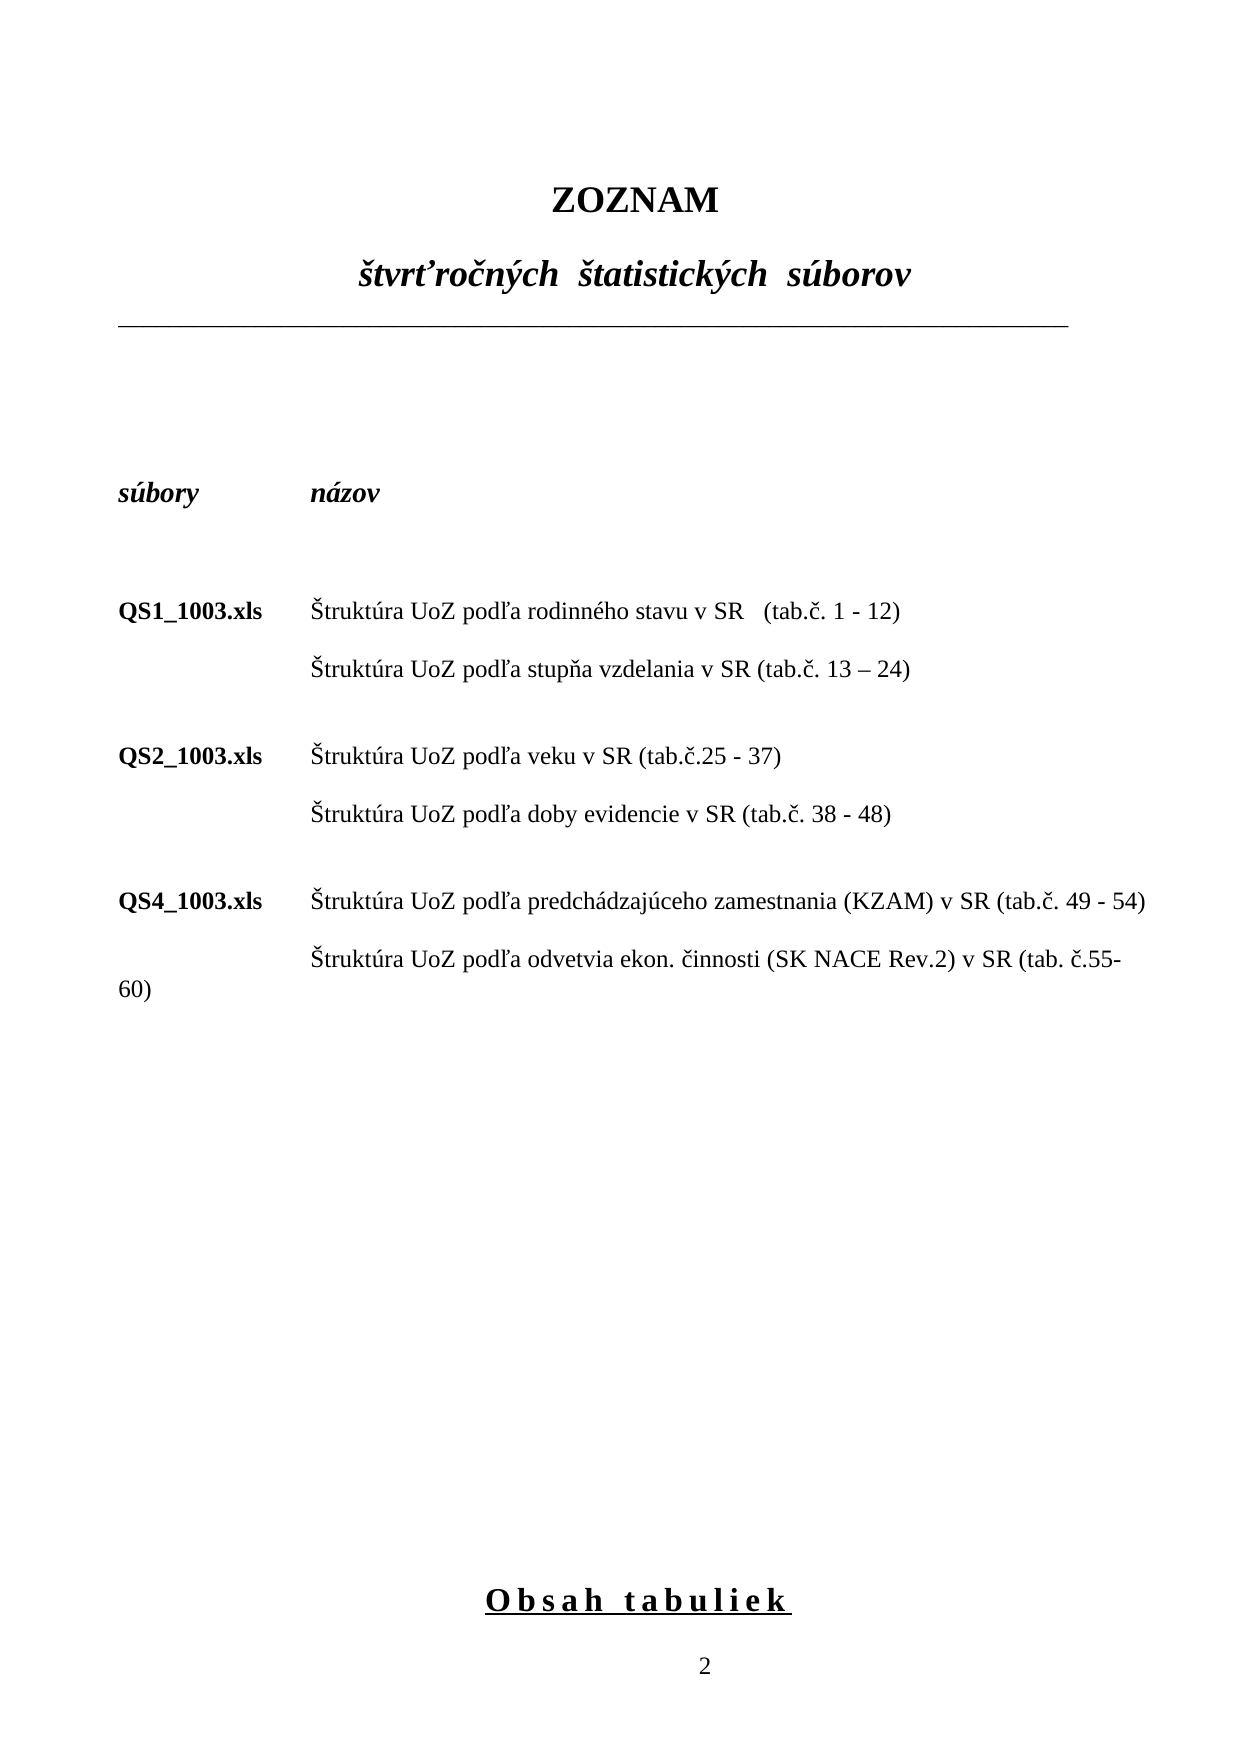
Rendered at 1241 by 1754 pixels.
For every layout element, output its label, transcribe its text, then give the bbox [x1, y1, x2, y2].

text súbory názov [118, 475, 1152, 508]
text ____________________________________________________________________________ [118, 301, 1152, 329]
text Obsah tabuliek [118, 1580, 1152, 1618]
text Štruktúra UoZ podľa stupňa vzdelania v SR (tab.č. 13 – 24) [118, 654, 1152, 683]
text QS1_1003.xls Štruktúra UoZ podľa rodinného stavu v SR (tab.č. 1 - 12) [118, 596, 1152, 625]
text QS2_1003.xls Štruktúra UoZ podľa veku v SR (tab.č.25 - 37) [118, 741, 1152, 770]
text Štruktúra UoZ podľa doby evidencie v SR (tab.č. 38 - 48) [118, 799, 1152, 828]
subtitle ZOZNAM [118, 177, 1152, 220]
text QS4_1003.xls Štruktúra UoZ podľa predchádzajúceho zamestnania (KZAM) v SR (tab.č. 49 - 54) [118, 886, 1152, 915]
subtitle štvrťročných štatistických súborov [118, 251, 1152, 294]
text Štruktúra UoZ podľa odvetvia ekon. činnosti (SK NACE Rev.2) v SR (tab. č.55-60) [118, 944, 1152, 1002]
